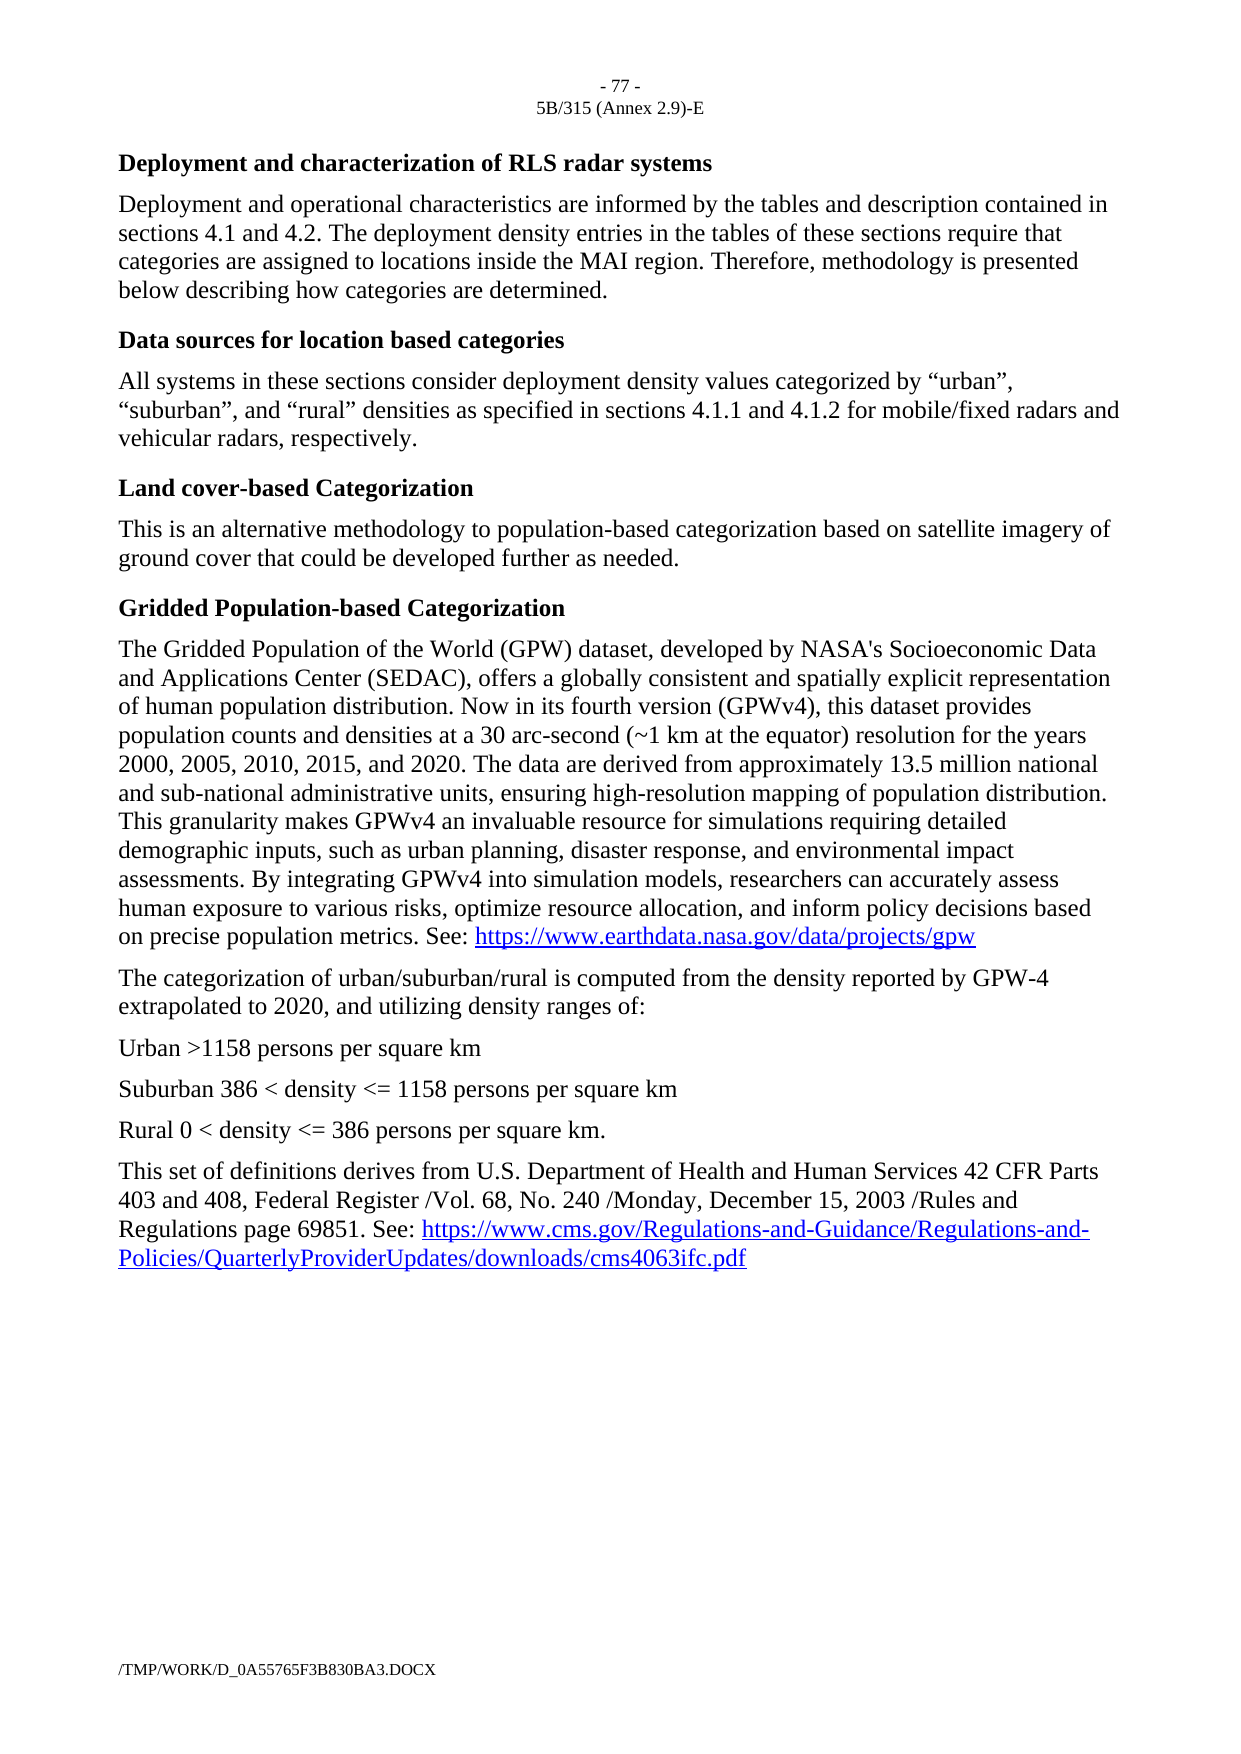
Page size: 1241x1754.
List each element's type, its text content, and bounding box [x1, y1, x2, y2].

text This is an alternative methodology to population-based categorization based on satellite imagery of ground cover that could be developed further as needed. [118, 514, 1122, 572]
text Rural 0 < density <= 386 persons per square km. [118, 1115, 1122, 1144]
text All systems in these sections consider deployment density values categorized by “urban”, “suburban”, and “rural” densities as specified in sections 4.1.1 and 4.1.2 for mobile/fixed radars and vehicular radars, respectively. [118, 366, 1122, 452]
subtitle Deployment and characterization of RLS radar systems [118, 148, 1122, 176]
text The categorization of urban/suburban/rural is computed from the density reported by GPW-4 extrapolated to 2020, and utilizing density ranges of: [118, 963, 1122, 1020]
subtitle Land cover-based Categorization [118, 473, 1122, 502]
text Suburban 386 < density <= 1158 persons per square km [118, 1074, 1122, 1103]
subtitle Gridded Population-based Categorization [118, 593, 1122, 621]
text The Gridded Population of the World (GPW) dataset, developed by NASA's Socioeconomic Data and Applications Center (SEDAC), offers a globally consistent and spatially explicit representation of human population distribution. Now in its fourth version (GPWv4), this dataset provides population counts and densities at a 30 arc-second (~1 km at the equator) resolution for the years 2000, 2005, 2010, 2015, and 2020. The data are derived from approximately 13.5 million national and sub-national administrative units, ensuring high-resolution mapping of population distribution. This granularity makes GPWv4 an invaluable resource for simulations requiring detailed demographic inputs, such as urban planning, disaster response, and environmental impact assessments. By integrating GPWv4 into simulation models, researchers can accurately assess human exposure to various risks, optimize resource allocation, and inform policy decisions based on precise population metrics. See: https://www.earthdata.nasa.gov/data/projects/gpw [118, 634, 1122, 950]
text Urban >1158 persons per square km [118, 1033, 1122, 1061]
text Deployment and operational characteristics are informed by the tables and description contained in sections 4.1 and 4.2. The deployment density entries in the tables of these sections require that categories are assigned to locations inside the MAI region. Therefore, methodology is presented below describing how categories are determined. [118, 189, 1122, 304]
text This set of definitions derives from U.S. Department of Health and Human Services 42 CFR Parts 403 and 408, Federal Register /Vol. 68, No. 240 /Monday, December 15, 2003 /Rules and Regulations page 69851. See: https://www.cms.gov/Regulations-and-Guidance/Regulations-and-Policies/QuarterlyProviderUpdates/downloads/cms4063ifc.pdf [118, 1156, 1122, 1271]
subtitle Data sources for location based categories [118, 325, 1122, 353]
